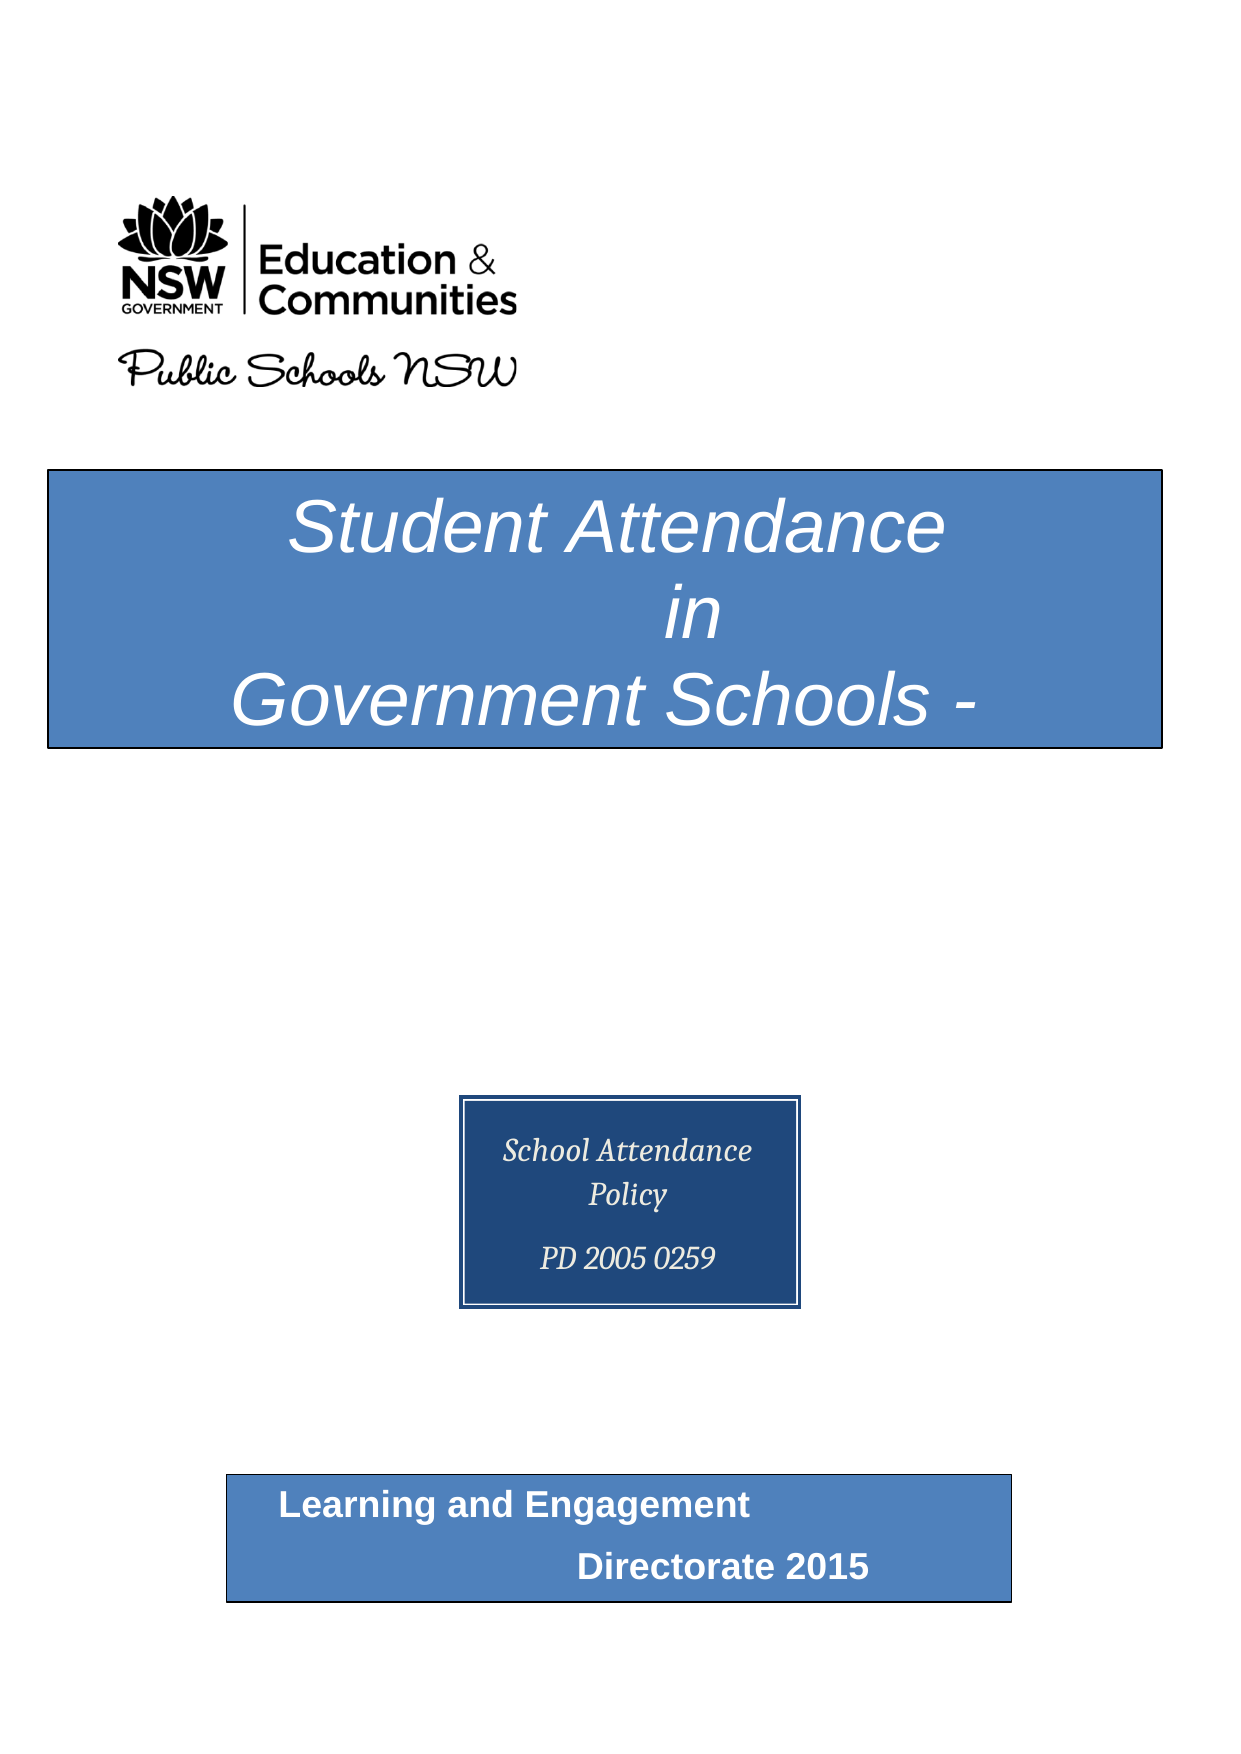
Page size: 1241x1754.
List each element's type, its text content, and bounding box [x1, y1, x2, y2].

text Student Attendance in Government Schools - [231, 484, 1025, 742]
text School Attendance Policy [501, 1131, 758, 1213]
text PD 2005 0259 [192, 1239, 1065, 1278]
text Learning and Engagement Directorate 2015 [278, 1482, 958, 1587]
text Procedures [412, 742, 1065, 827]
picture [118, 196, 517, 387]
